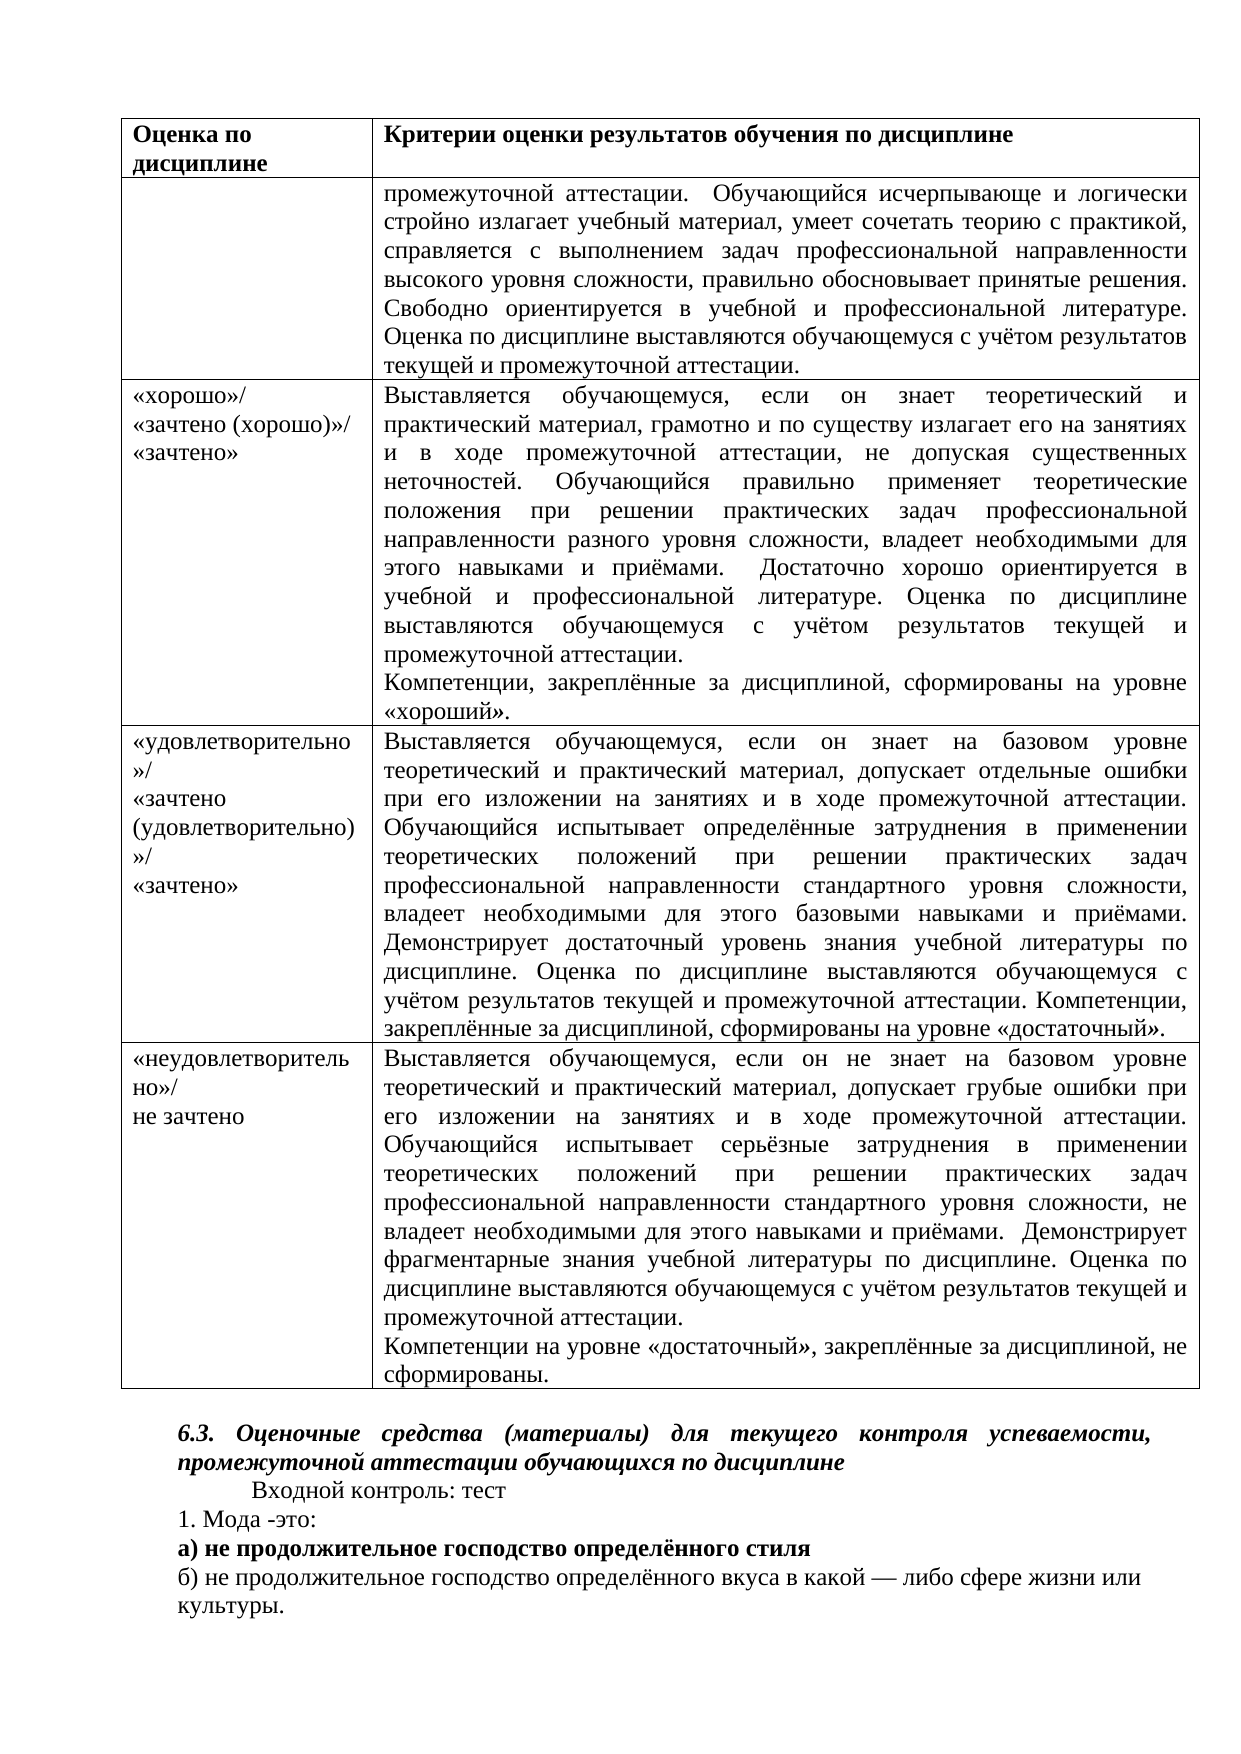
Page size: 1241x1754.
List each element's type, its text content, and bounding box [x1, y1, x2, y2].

text б) не продолжительное господство определённого вкуса в какой — либо сфере жизни или культуры. [177, 1562, 1152, 1619]
text а) не продолжительное господство определённого стиля [177, 1533, 1152, 1562]
table_cell «удовлетворительно»/ «зачтено (удовлетворительно)»/ «зачтено» [122, 726, 372, 1042]
table_cell «хорошо»/ «зачтено (хорошо)»/ «зачтено» [122, 380, 372, 725]
table_header Критерии оценки результатов обучения по дисциплине [373, 119, 1199, 177]
text 6.3. Оценочные средства (материалы) для текущего контроля успеваемости, промежуточной аттестации обучающихся по дисциплине [177, 1418, 1152, 1476]
text 1. Мода -это: [177, 1504, 1152, 1533]
text Входной контроль: тест [177, 1476, 1152, 1504]
table_cell Выставляется обучающемуся, если он знает теоретический и практический материал, грамотно и по существу излагает его на занятиях и в ходе промежуточной аттестации, не допуская существенных неточностей. Обучающийся правильно применяет теоретические положения при решении практических задач профессиональной направленности разного уровня сложности, владеет необходимыми для этого навыками и приёмами. Достаточно хорошо ориентируется в учебной и профессиональной литературе. Оценка по дисциплине выставляются обучающемуся с учётом результатов текущей и промежуточной аттестации. Компетенции, закреплённые за дисциплиной, сформированы на уровне «хороший». [373, 380, 1199, 725]
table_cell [373, 178, 1199, 379]
table_cell «неудовлетворительно»/ не зачтено [122, 1043, 372, 1388]
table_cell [122, 178, 372, 379]
table_cell Выставляется обучающемуся, если он не знает на базовом уровне теоретический и практический материал, допускает грубые ошибки при его изложении на занятиях и в ходе промежуточной аттестации. Обучающийся испытывает серьёзные затруднения в применении теоретических положений при решении практических задач профессиональной направленности стандартного уровня сложности, не владеет необходимыми для этого навыками и приёмами. Демонстрирует фрагментарные знания учебной литературы по дисциплине. Оценка по дисциплине выставляются обучающемуся с учётом результатов текущей и промежуточной аттестации. Компетенции на уровне «достаточный», закреплённые за дисциплиной, не сформированы. [373, 1043, 1199, 1388]
table_header Оценка по дисциплине [122, 119, 372, 177]
table_cell Выставляется обучающемуся, если он знает на базовом уровне теоретический и практический материал, допускает отдельные ошибки при его изложении на занятиях и в ходе промежуточной аттестации. Обучающийся испытывает определённые затруднения в применении теоретических положений при решении практических задач профессиональной направленности стандартного уровня сложности, владеет необходимыми для этого базовыми навыками и приёмами. Демонстрирует достаточный уровень знания учебной литературы по дисциплине. Оценка по дисциплине выставляются обучающемуся с учётом результатов текущей и промежуточной аттестации. Компетенции, закреплённые за дисциплиной, сформированы на уровне «достаточный». [373, 726, 1199, 1042]
